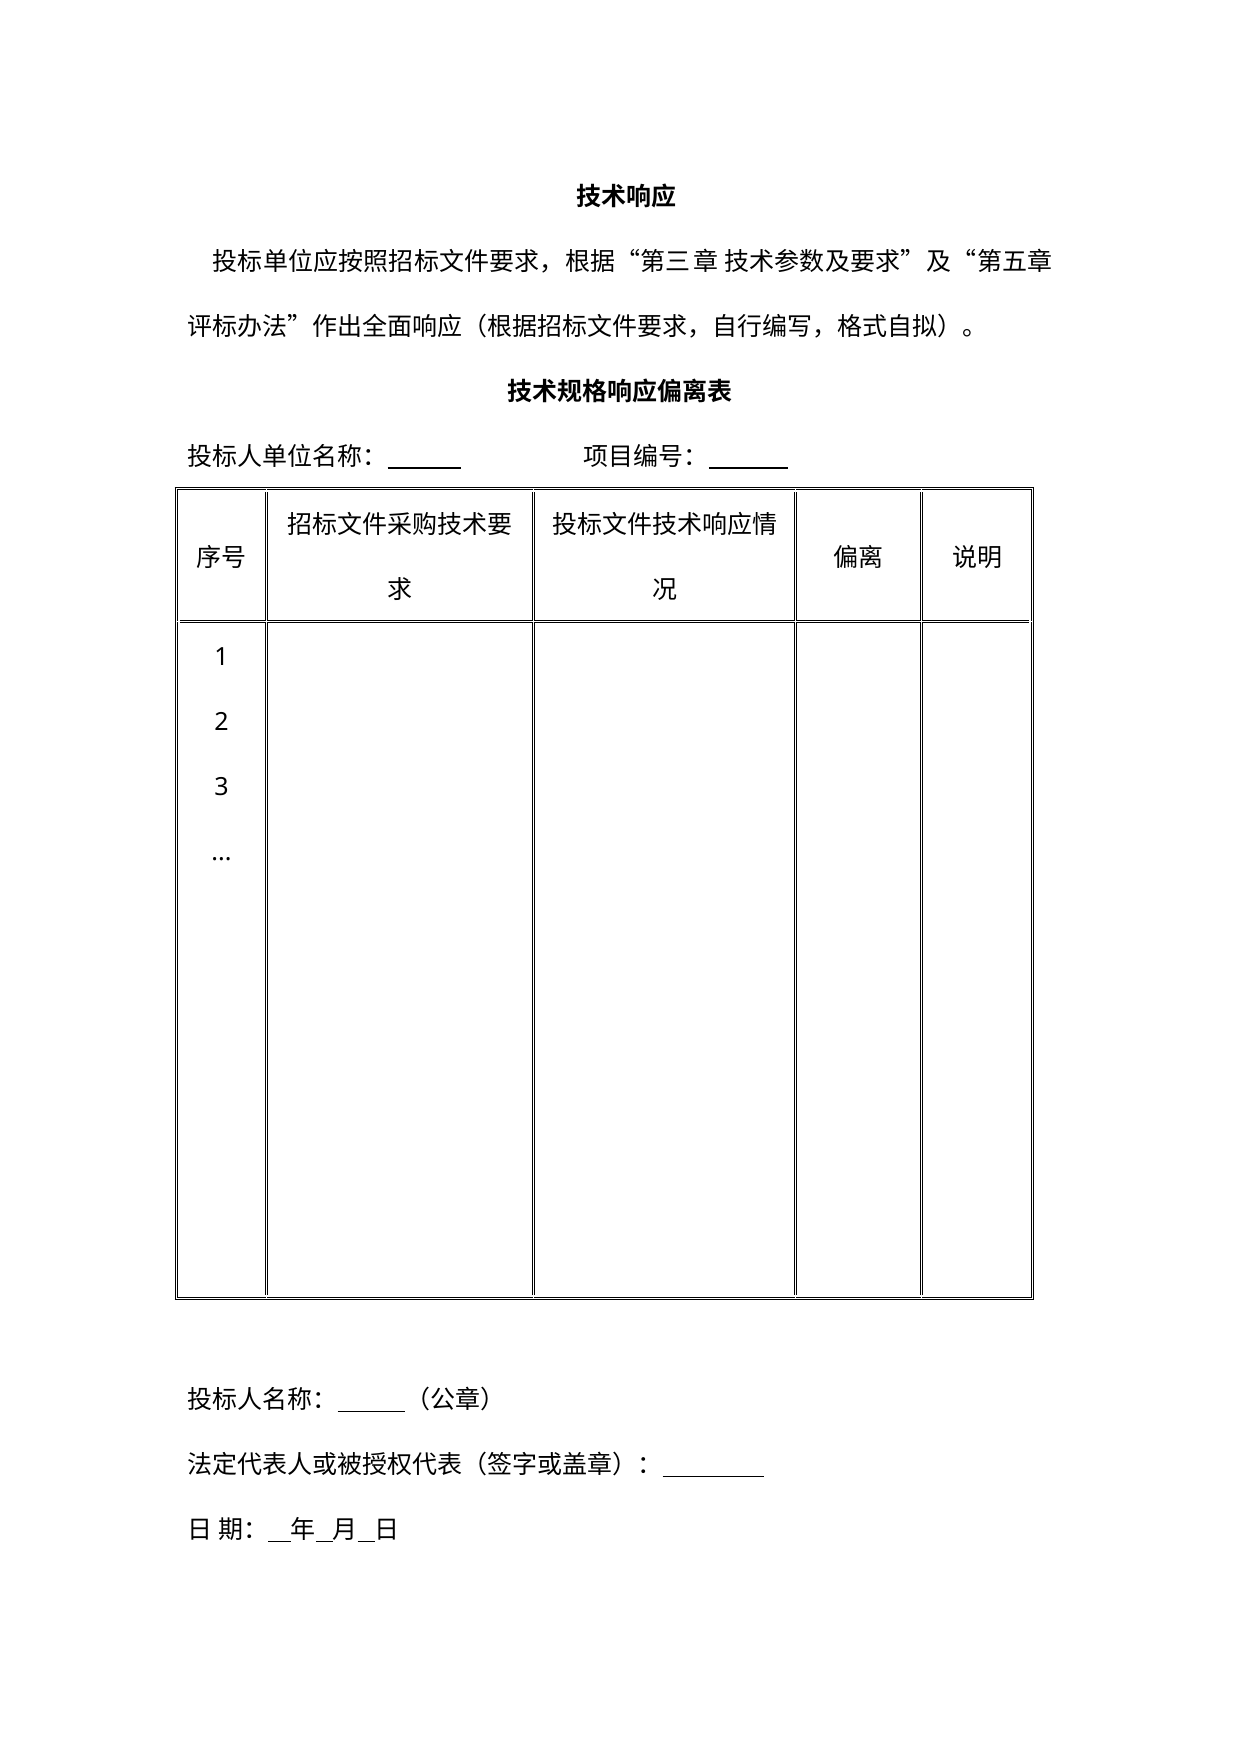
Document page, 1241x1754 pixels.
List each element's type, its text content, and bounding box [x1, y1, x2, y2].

table_header 偏离 [796, 488, 922, 620]
table_cell 1 2 3 ... [176, 620, 266, 1297]
table_header 招标文件采购技术要求 [266, 490, 533, 620]
text 投标人名称： （公章） [187, 1365, 1053, 1430]
table_header 投标文件技术响应情况 [533, 488, 796, 620]
text 投标人单位名称： 项目编号： [187, 422, 1053, 487]
table_cell [266, 623, 533, 1297]
table_cell [922, 620, 1033, 1297]
table_header 说明 [922, 490, 1031, 620]
text 日 期： 年 月 日 [187, 1495, 1053, 1560]
table_header 序号 [178, 490, 266, 620]
table_cell [533, 620, 796, 1297]
text 技术规格响应偏离表 [187, 357, 1053, 422]
table_cell [796, 620, 922, 1297]
text 投标单位应按照招标文件要求，根据“第三章 技术参数及要求”及“第五章 评标办法”作出全面响应（根据招标文件要求，自行编写，格式自拟）。 [187, 227, 1053, 357]
text 法定代表人或被授权代表（签字或盖章）： [187, 1430, 1053, 1495]
text 技术响应 [187, 162, 1053, 227]
